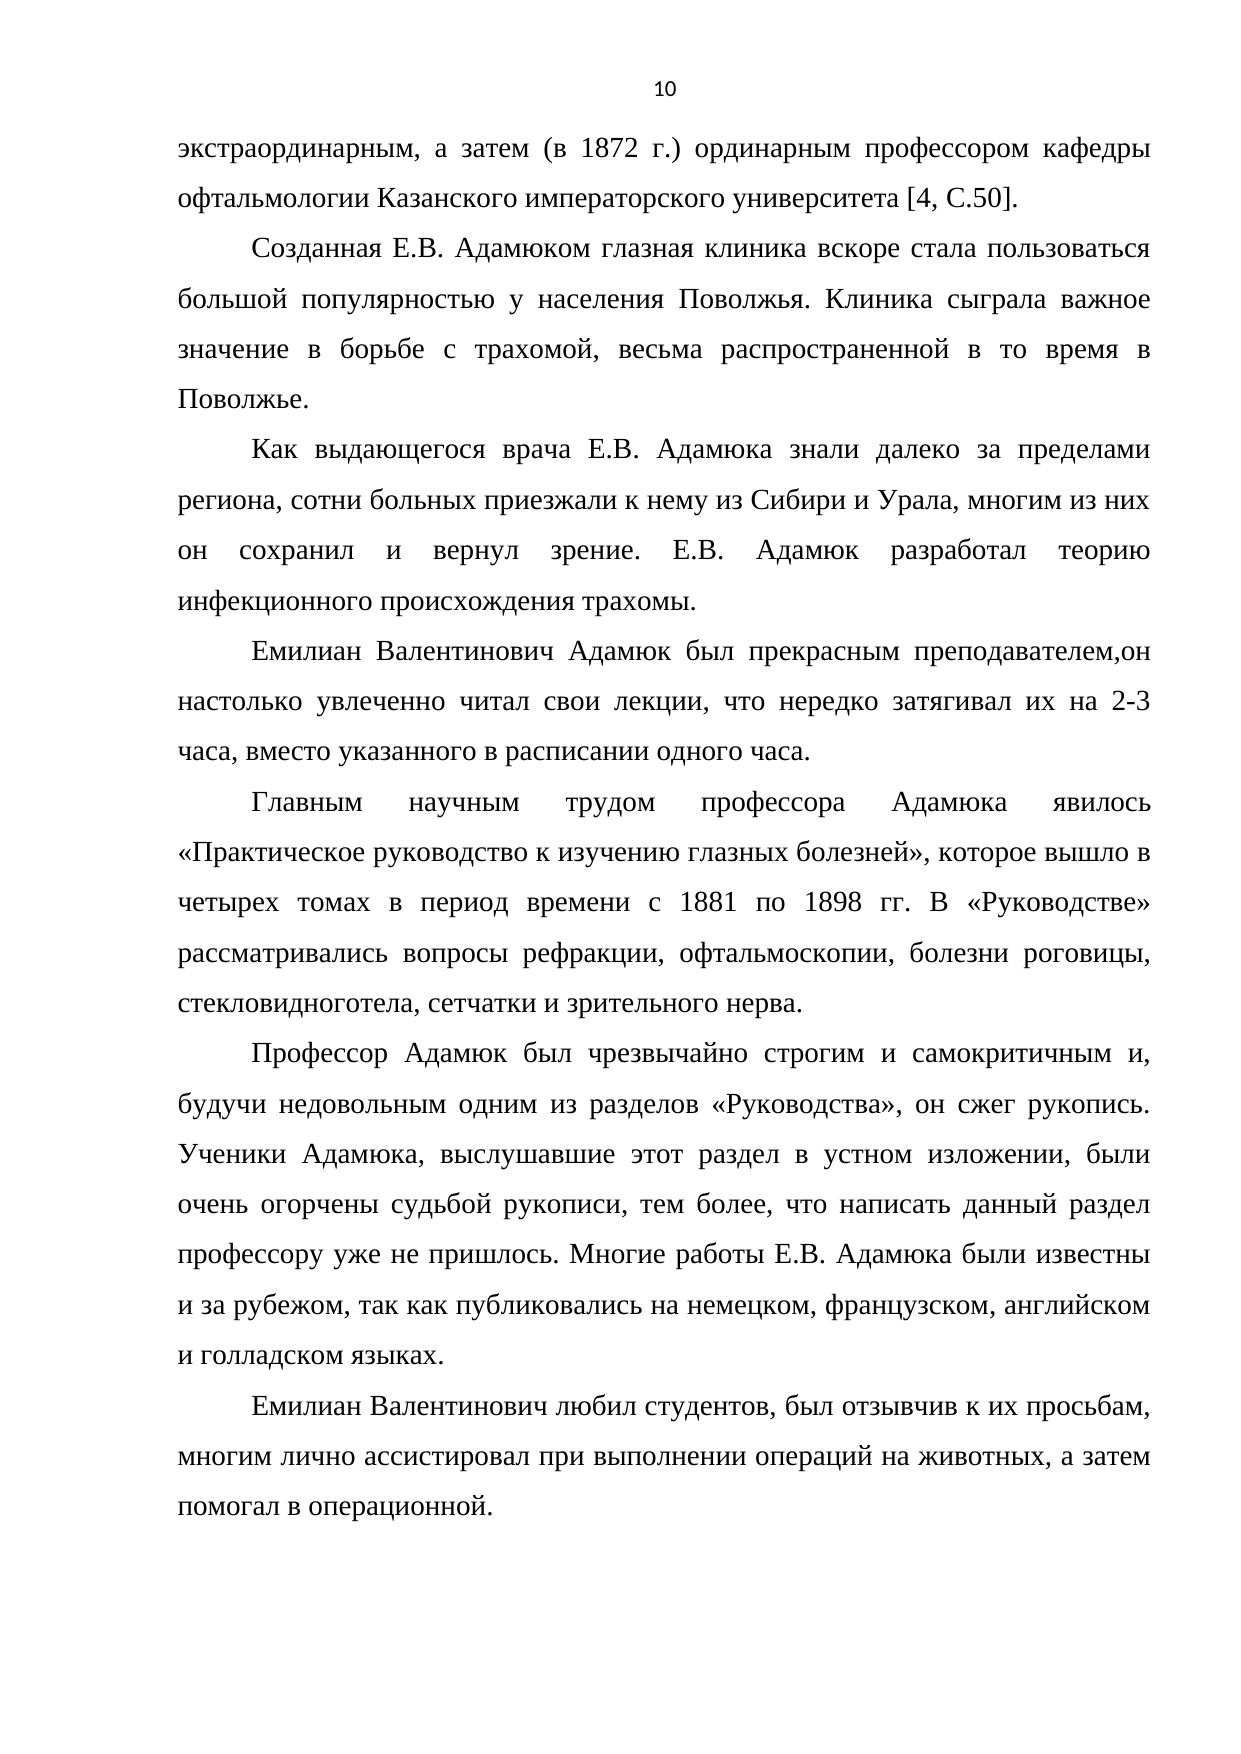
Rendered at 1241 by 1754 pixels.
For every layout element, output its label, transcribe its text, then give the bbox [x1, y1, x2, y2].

text Емилиан Валентинович Адамюк был прекрасным преподавателем,он настолько увлеченно читал свои лекции, что нередко затягивал их на 2-3 часа, вместо указанного в расписании одного часа. [177, 633, 1152, 767]
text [177, 130, 1152, 214]
text Главным научным трудом профессора Адамюка явилось «Практическое руководство к изучению глазных болезней», которое вышло в четырех томах в период времени с 1881 по 1898 гг. В «Руководстве» рассматривались вопросы рефракции, офтальмоскопии, болезни роговицы, стекловидноготела, сетчатки и зрительного нерва. [177, 784, 1152, 1019]
text Созданная Е.В. Адамюком глазная клиника вскоре стала пользоваться большой популярностью у населения Поволжья. Клиника сыграла важное значение в борьбе с трахомой, весьма распространенной в то время в Поволжье. [177, 230, 1152, 415]
text Емилиан Валентинович любил студентов, был отзывчив к их просьбам, многим лично ассистировал при выполнении операций на животных, а затем помогал в операционной. [177, 1388, 1152, 1522]
text Как выдающегося врача Е.В. Адамюка знали далеко за пределами региона, сотни больных приезжали к нему из Сибири и Урала, многим из них он сохранил и вернул зрение. Е.В. Адамюк разработал теорию инфекционного происхождения трахомы. [177, 432, 1152, 616]
text Профессор Адамюк был чрезвычайно строгим и самокритичным и, будучи недовольным одним из разделов «Руководства», он сжег рукопись. Ученики Адамюка, выслушавшие этот раздел в устном изложении, были очень огорчены судьбой рукописи, тем более, что написать данный раздел профессору уже не пришлось. Многие работы Е.В. Адамюка были известны и за рубежом, так как публиковались на немецком, французском, английском и голладском языках. [177, 1035, 1152, 1371]
